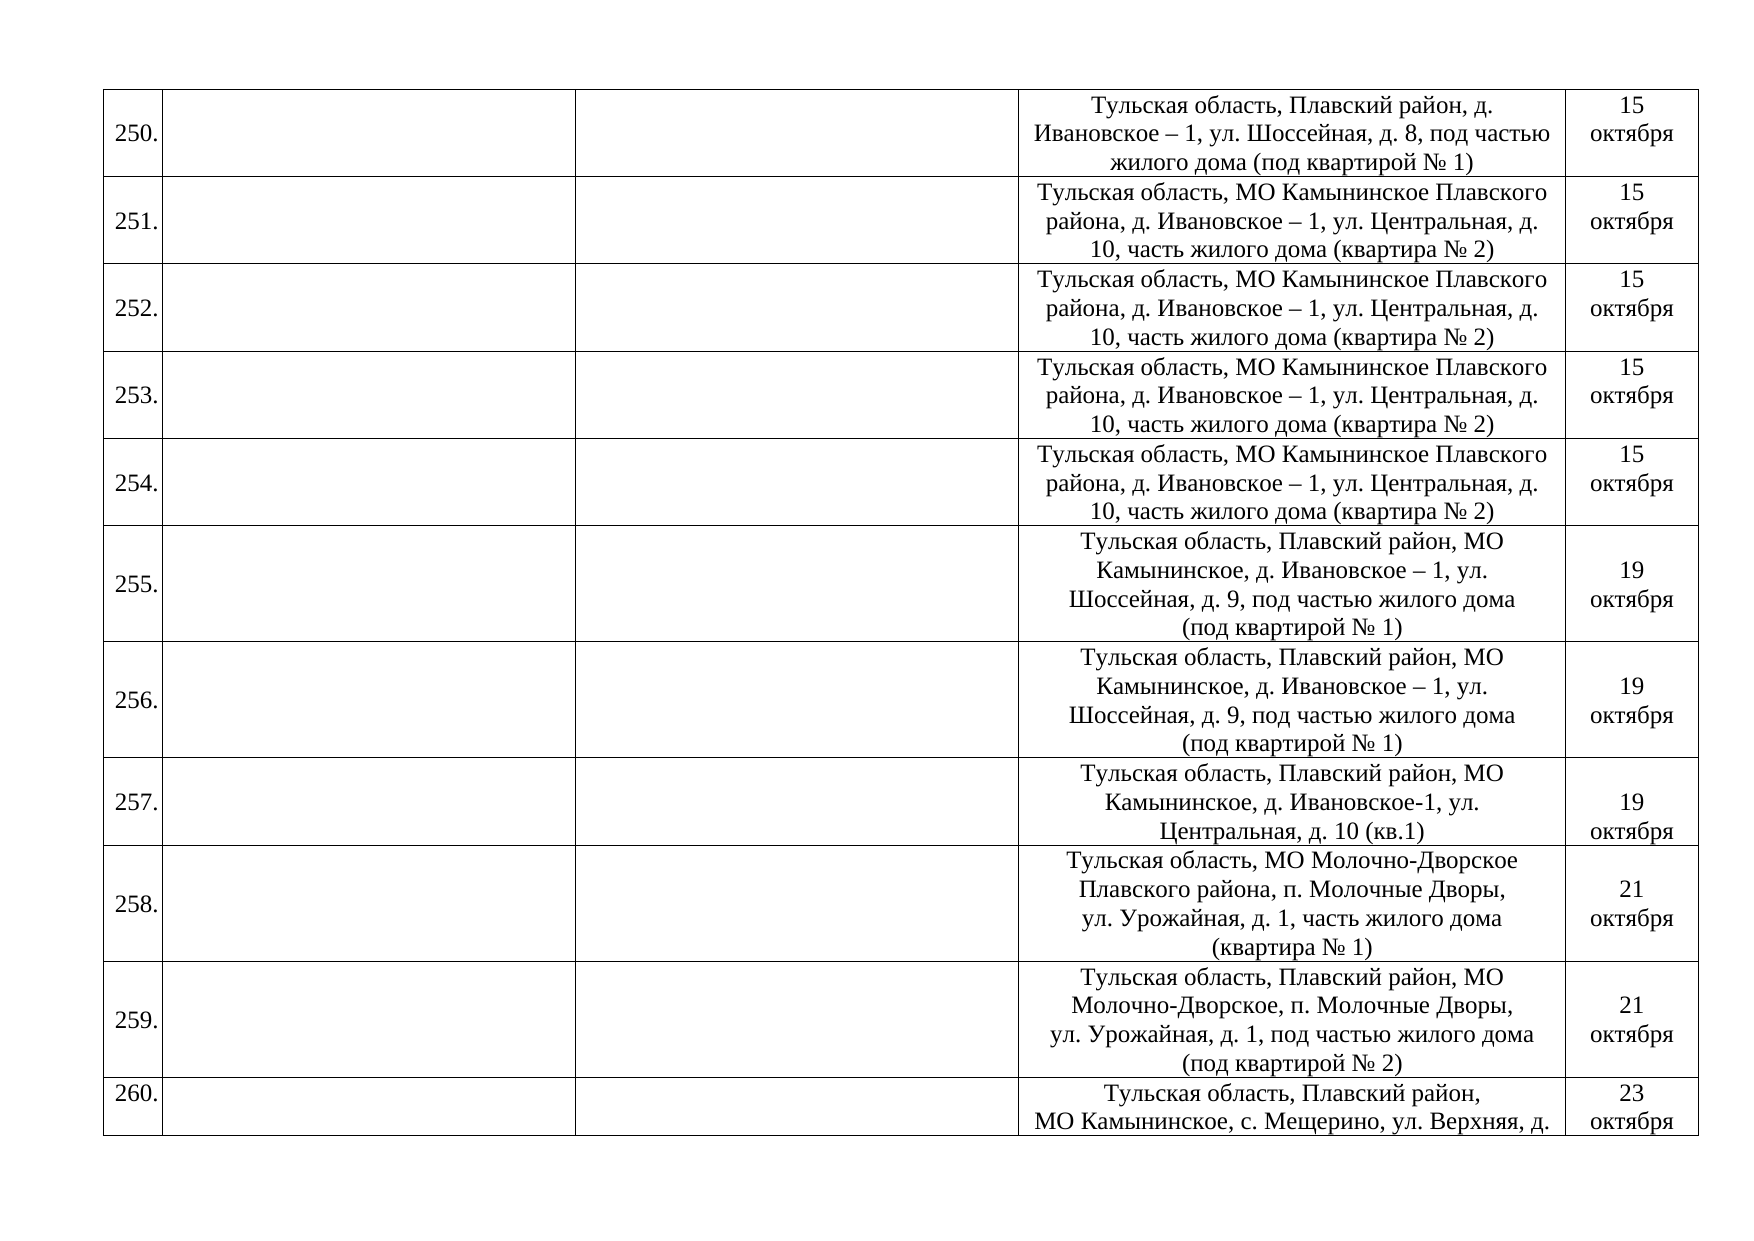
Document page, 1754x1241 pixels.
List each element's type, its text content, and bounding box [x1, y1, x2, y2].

table_cell Тульская область, Плавский район, МО Камынинское, д. Ивановское – 1, ул. Шоссейная, д. 9, под частью жилого дома (под квартирой № 1) [1019, 526, 1565, 641]
table_cell Тульская область, МО Камынинское Плавского района, д. Ивановское – 1, ул. Центральная, д. 10, часть жилого дома (квартира № 2) [1019, 264, 1565, 351]
table_cell [576, 352, 1018, 438]
table_cell 21 октября [1566, 846, 1698, 961]
table_cell [104, 177, 162, 263]
table_cell [104, 962, 162, 1077]
table_cell [104, 758, 162, 844]
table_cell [1019, 90, 1565, 176]
table_cell Тульская область, МО Молочно-Дворское Плавского района, п. Молочные Дворы, ул. Урожайная, д. 1, часть жилого дома (квартира № 1) [1019, 846, 1565, 961]
table_cell [576, 439, 1018, 525]
table_cell [576, 758, 1018, 844]
table_cell [104, 90, 162, 176]
table_cell [104, 439, 162, 525]
table_cell 15 октября [1566, 264, 1698, 351]
table_cell [163, 264, 575, 351]
table_cell [576, 642, 1018, 757]
table_cell [163, 526, 575, 641]
table_cell 15 октября [1566, 177, 1698, 263]
table_cell Тульская область, Плавский район, МО Молочно-Дворское, п. Молочные Дворы, ул. Урожайная, д. 1, под частью жилого дома (под квартирой № 2) [1019, 962, 1565, 1077]
table_cell Тульская область, МО Камынинское Плавского района, д. Ивановское – 1, ул. Центральная, д. 10, часть жилого дома (квартира № 2) [1019, 177, 1565, 263]
table_cell [104, 846, 162, 961]
table_cell 23 октября [1566, 1078, 1698, 1135]
table_cell [576, 177, 1018, 263]
table_cell [163, 846, 575, 961]
table_cell [576, 1078, 1018, 1135]
table_cell [163, 758, 575, 844]
table_cell Тульская область, МО Камынинское Плавского района, д. Ивановское – 1, ул. Центральная, д. 10, часть жилого дома (квартира № 2) [1019, 352, 1565, 438]
table_cell 19 октября [1566, 758, 1698, 844]
table_cell [163, 439, 575, 525]
table_cell [576, 846, 1018, 961]
table_cell [163, 642, 575, 757]
table_cell 15 октября [1566, 352, 1698, 438]
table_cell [1019, 1078, 1565, 1135]
table_cell 19 октября [1566, 526, 1698, 641]
table_cell [163, 962, 575, 1077]
table_cell [576, 264, 1018, 351]
table_cell [104, 642, 162, 757]
table_cell [104, 352, 162, 438]
table_cell [576, 90, 1018, 176]
table_cell Тульская область, Плавский район, МО Камынинское, д. Ивановское-1, ул. Центральная, д. 10 (кв.1) [1019, 758, 1565, 844]
table_cell [104, 264, 162, 351]
table_cell [163, 1078, 575, 1135]
table_cell [163, 177, 575, 263]
table_cell 19 октября [1566, 642, 1698, 757]
table_cell Тульская область, МО Камынинское Плавского района, д. Ивановское – 1, ул. Центральная, д. 10, часть жилого дома (квартира № 2) [1019, 439, 1565, 525]
table_cell [163, 352, 575, 438]
table_cell 21 октября [1566, 962, 1698, 1077]
table_cell [104, 526, 162, 641]
table_cell [104, 1078, 162, 1135]
table_cell [163, 90, 575, 176]
table_cell [576, 526, 1018, 641]
table_cell 15 октября [1566, 90, 1698, 176]
table_cell [576, 962, 1018, 1077]
table_cell 15 октября [1566, 439, 1698, 525]
table_cell Тульская область, Плавский район, МО Камынинское, д. Ивановское – 1, ул. Шоссейная, д. 9, под частью жилого дома (под квартирой № 1) [1019, 642, 1565, 757]
